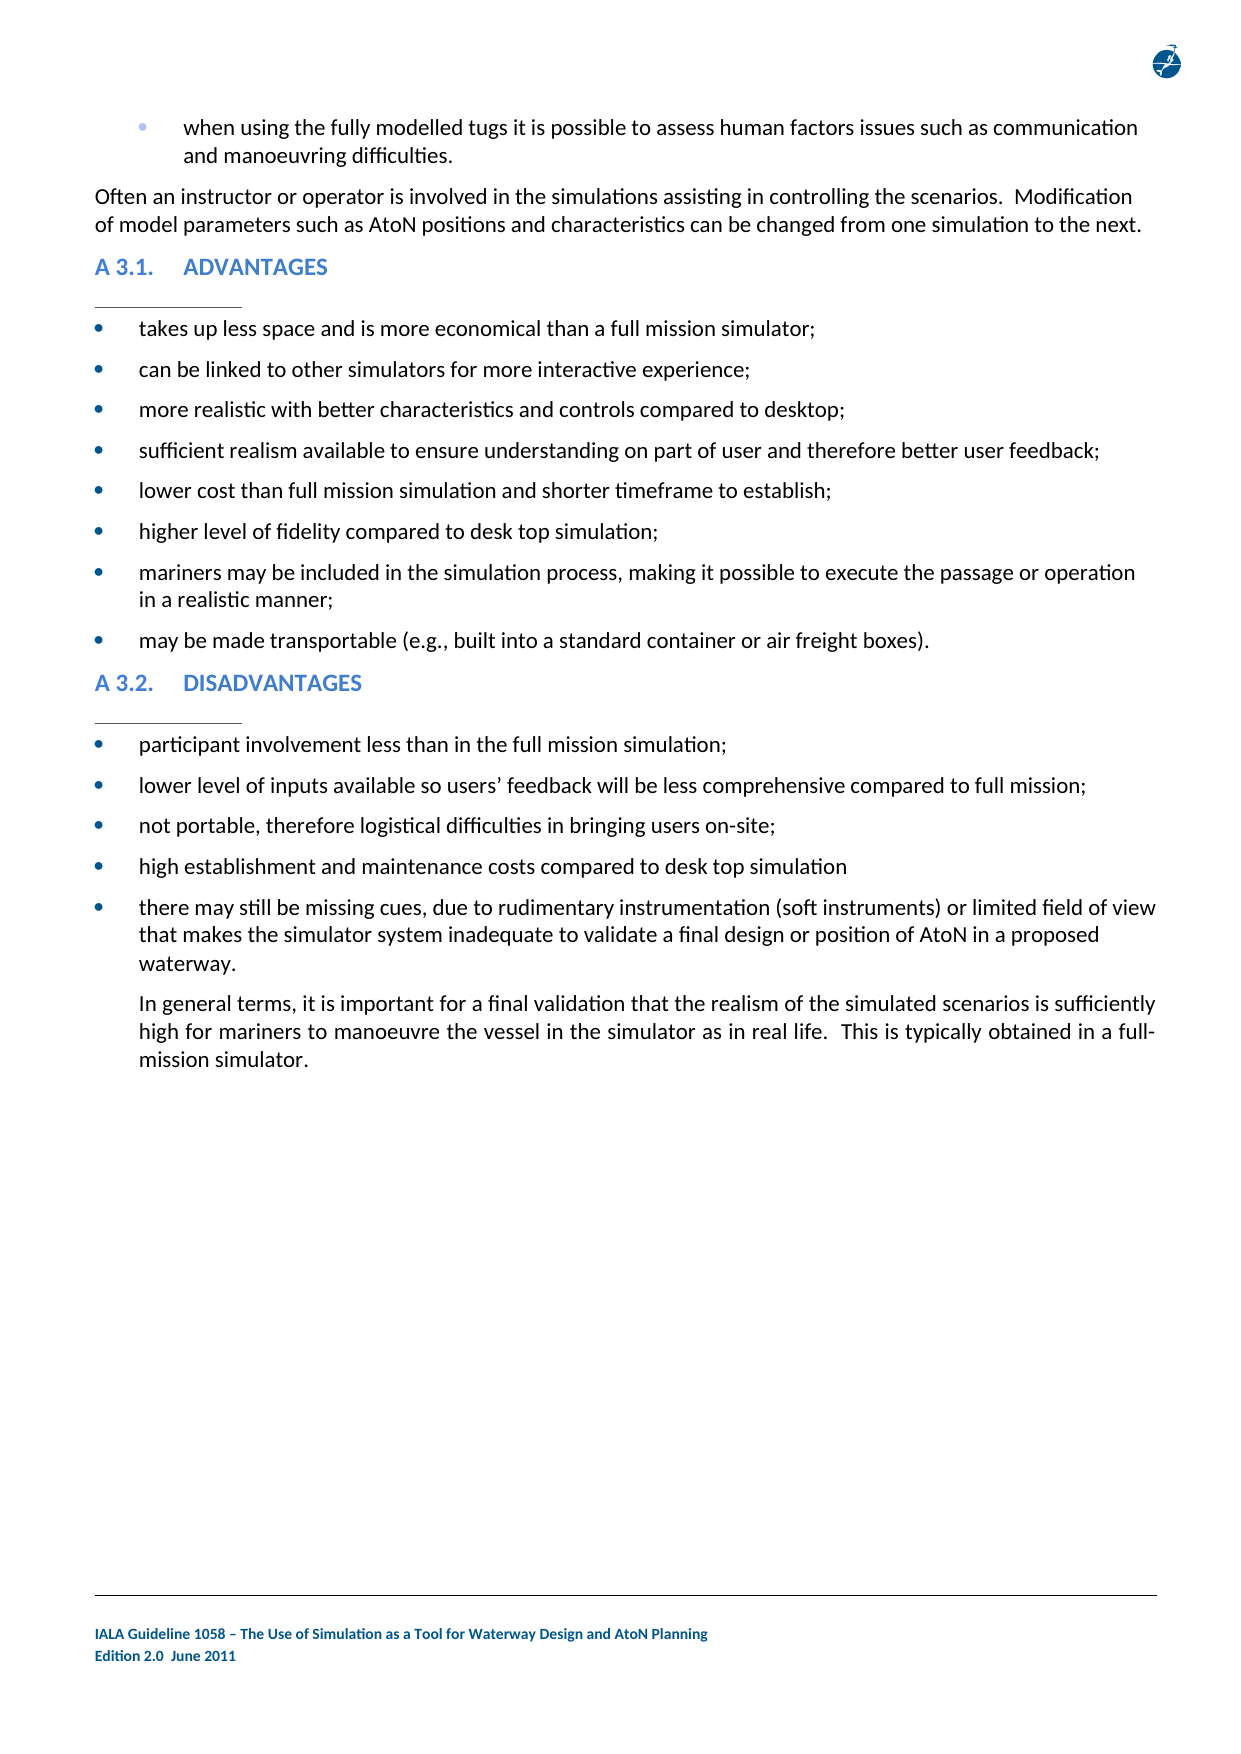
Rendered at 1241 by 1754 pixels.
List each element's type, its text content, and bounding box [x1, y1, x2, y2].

text In general terms, it is important for a final validation that the realism of the simulated scenarios is sufficiently high for mariners to manoeuvre the vessel in the simulator as in real life. This is typically obtained in a full-mission simulator. [139, 989, 1157, 1073]
text participant involvement less than in the full mission simulation; [94, 731, 1157, 758]
text lower cost than full mission simulation and shorter timeframe to establish; [94, 477, 1157, 504]
text Disadvantages [94, 667, 1157, 697]
text Often an instructor or operator is involved in the simulations assisting in controlling the scenarios. Modification of model parameters such as AtoN positions and characteristics can be changed from one simulation to the next. [94, 182, 1157, 238]
text Advantages [94, 251, 1157, 281]
text takes up less space and is more economical than a full mission simulator; [94, 314, 1157, 342]
text more realistic with better characteristics and controls compared to desktop; [94, 396, 1157, 423]
text can be linked to other simulators for more interactive experience; [94, 355, 1157, 383]
text mariners may be included in the simulation process, making it possible to execute the passage or operation in a realistic manner; [94, 558, 1157, 614]
text there may still be missing cues, due to rudimentary instrumentation (soft instruments) or limited field of view that makes the simulator system inadequate to validate a final design or position of AtoN in a proposed waterway. [94, 893, 1157, 977]
text high establishment and maintenance costs compared to desk top simulation [94, 852, 1157, 880]
picture [1121, 0, 1240, 113]
text may be made transportable (e.g., built into a standard container or air freight boxes). [94, 626, 1157, 654]
text when using the fully modelled tugs it is possible to assess human factors issues such as communication and manoeuvring difficulties. [139, 113, 1157, 169]
text higher level of fidelity compared to desk top simulation; [94, 517, 1157, 545]
text not portable, therefore logistical difficulties in bringing users on-site; [94, 812, 1157, 839]
text lower level of inputs available so users’ feedback will be less comprehensive compared to full mission; [94, 771, 1157, 799]
text sufficient realism available to ensure understanding on part of user and therefore better user feedback; [94, 436, 1157, 464]
